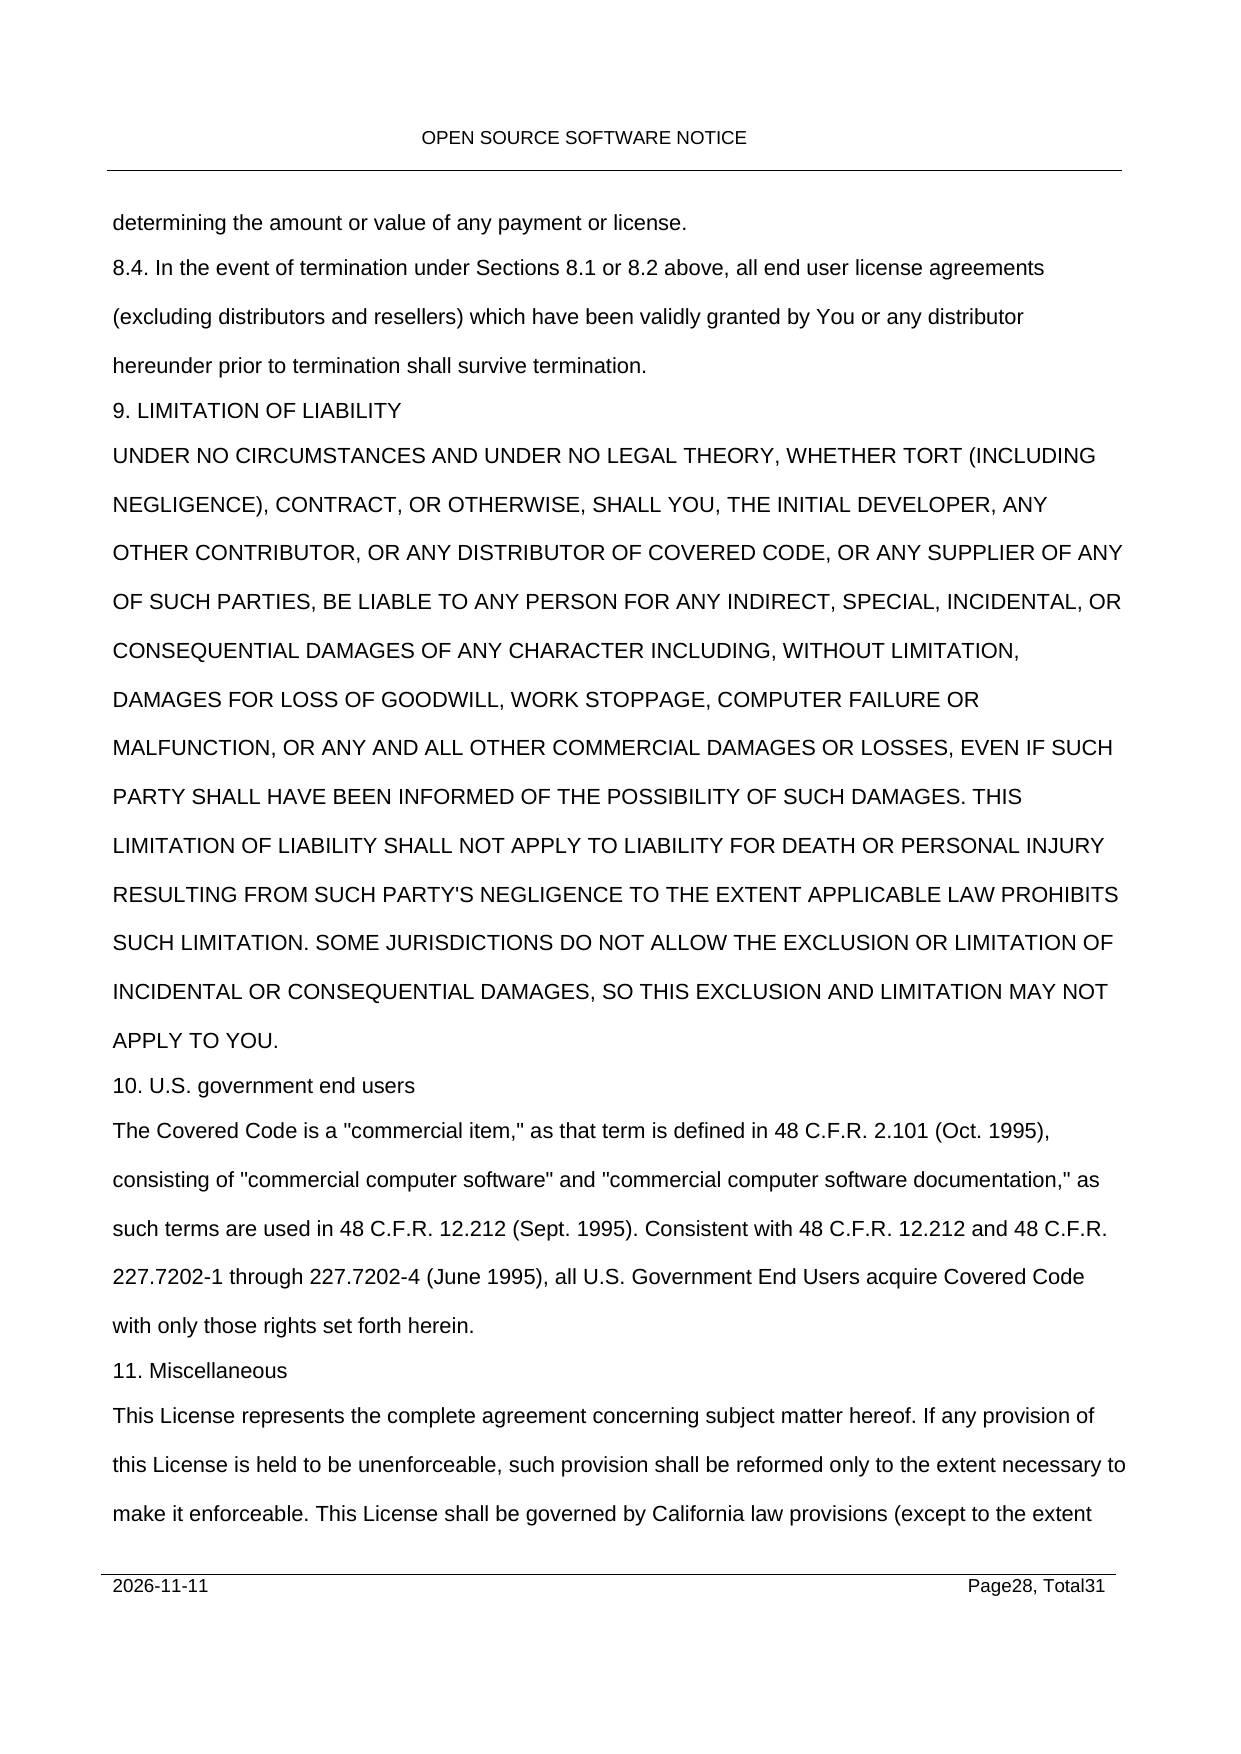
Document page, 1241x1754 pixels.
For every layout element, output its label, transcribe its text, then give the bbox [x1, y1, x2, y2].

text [112, 1399, 1128, 1529]
text The Covered Code is a "commercial item," as that term is defined in 48 C.F.R. 2.101 (Oct. 1995), consisting of "commercial computer software" and "commercial computer software documentation," as such terms are used in 48 C.F.R. 12.212 (Sept. 1995). Consistent with 48 C.F.R. 12.212 and 48 C.F.R. 227.7202-1 through 227.7202-4 (June 1995), all U.S. Government End Users acquire Covered Code with only those rights set forth herein. [112, 1114, 1128, 1342]
text 10. U.S. government end users [112, 1069, 1128, 1102]
text 8.4. In the event of termination under Sections 8.1 or 8.2 above, all end user license agreements (excluding distributors and resellers) which have been validly granted by You or any distributor hereunder prior to termination shall survive termination. [112, 251, 1128, 381]
text UNDER NO CIRCUMSTANCES AND UNDER NO LEGAL THEORY, WHETHER TORT (INCLUDING NEGLIGENCE), CONTRACT, OR OTHERWISE, SHALL YOU, THE INITIAL DEVELOPER, ANY OTHER CONTRIBUTOR, OR ANY DISTRIBUTOR OF COVERED CODE, OR ANY SUPPLIER OF ANY OF SUCH PARTIES, BE LIABLE TO ANY PERSON FOR ANY INDIRECT, SPECIAL, INCIDENTAL, OR CONSEQUENTIAL DAMAGES OF ANY CHARACTER INCLUDING, WITHOUT LIMITATION, DAMAGES FOR LOSS OF GOODWILL, WORK STOPPAGE, COMPUTER FAILURE OR MALFUNCTION, OR ANY AND ALL OTHER COMMERCIAL DAMAGES OR LOSSES, EVEN IF SUCH PARTY SHALL HAVE BEEN INFORMED OF THE POSSIBILITY OF SUCH DAMAGES. THIS LIMITATION OF LIABILITY SHALL NOT APPLY TO LIABILITY FOR DEATH OR PERSONAL INJURY RESULTING FROM SUCH PARTY'S NEGLIGENCE TO THE EXTENT APPLICABLE LAW PROHIBITS SUCH LIMITATION. SOME JURISDICTIONS DO NOT ALLOW THE EXCLUSION OR LIMITATION OF INCIDENTAL OR CONSEQUENTIAL DAMAGES, SO THIS EXCLUSION AND LIMITATION MAY NOT APPLY TO YOU. [112, 439, 1128, 1057]
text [112, 206, 1128, 239]
text 9. LIMITATION OF LIABILITY [112, 394, 1128, 427]
text 11. Miscellaneous [112, 1354, 1128, 1387]
